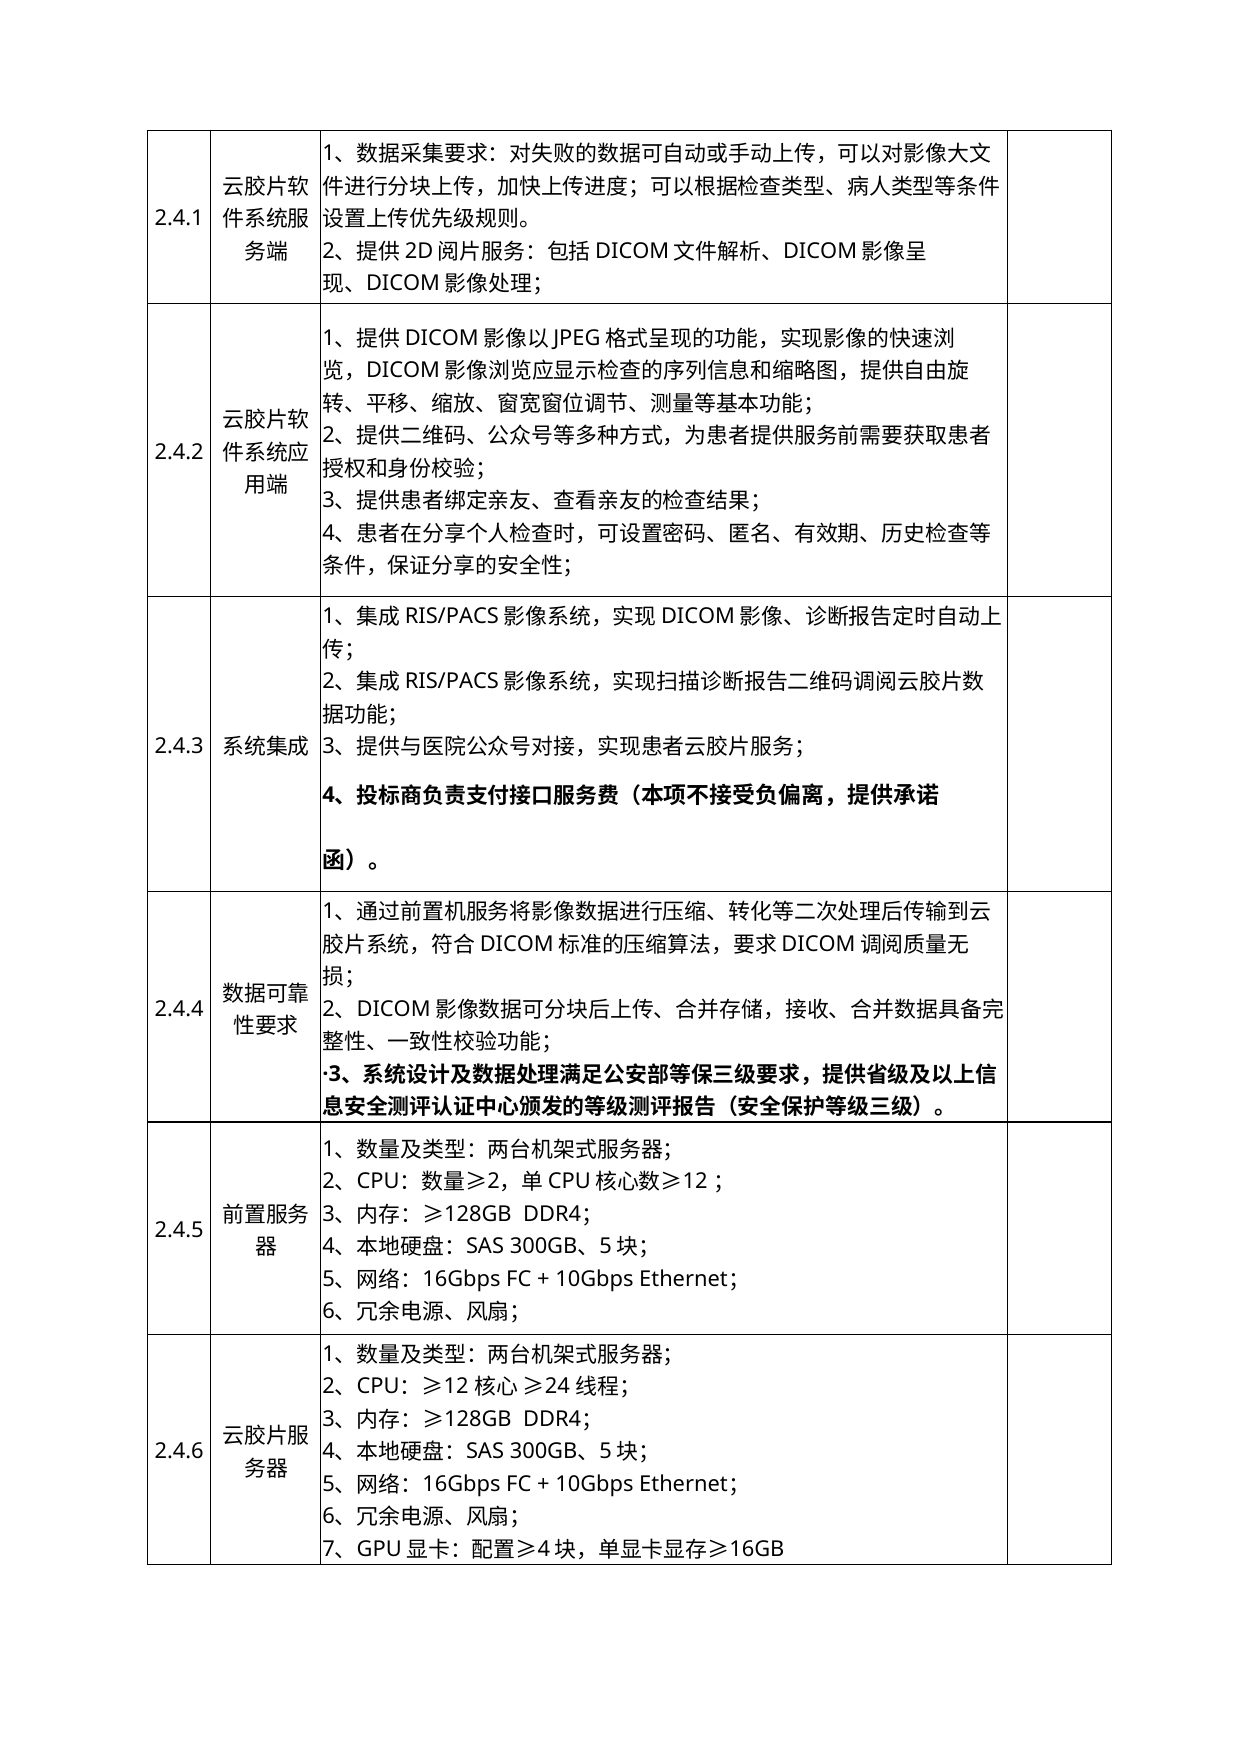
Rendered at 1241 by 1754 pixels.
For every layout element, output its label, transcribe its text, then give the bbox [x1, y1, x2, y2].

table_cell [1008, 1335, 1111, 1564]
table_cell 2.4.4 [148, 892, 210, 1121]
table_cell 2.4.6 [148, 1335, 210, 1564]
table_cell 1、通过前置机服务将影像数据进行压缩、转化等二次处理后传输到云胶片系统，符合DICOM标准的压缩算法，要求DICOM调阅质量无损； 2、DICOM影像数据可分块后上传、合并存储，接收、合并数据具备完整性、一致性校验功能； ·3、系统设计及数据处理满足公安部等保三级要求，提供省级及以上信息安全测评认证中心颁发的等级测评报告（安全保护等级三级）。 [321, 892, 1007, 1121]
table_cell [1008, 1123, 1111, 1334]
table_cell 1、数量及类型：两台机架式服务器； 2、CPU：数量≥2，单CPU核心数≥12 ； 3、内存：≥128GB DDR4； 4、本地硬盘：SAS 300GB、5块； 5、网络：16Gbps FC + 10Gbps Ethernet； 6、冗余电源、风扇； [321, 1123, 1007, 1334]
table_cell [1008, 892, 1111, 1121]
table_cell 1、数据采集要求：对失败的数据可自动或手动上传，可以对影像大文件进行分块上传，加快上传进度；可以根据检查类型、病人类型等条件设置上传优先级规则。 2、提供2D阅片服务：包括DICOM文件解析、DICOM影像呈现、DICOM影像处理； [321, 131, 1007, 302]
table_cell 前置服务器 [211, 1123, 320, 1334]
table_cell 云胶片软件系统服务端 [211, 131, 320, 302]
table_cell 2.4.2 [148, 304, 210, 596]
table_cell 云胶片软件系统应用端 [211, 304, 320, 596]
table_cell 1、数量及类型：两台机架式服务器； 2、CPU：≥12 核心 ≥24 线程； 3、内存：≥128GB DDR4； 4、本地硬盘：SAS 300GB、5块； 5、网络：16Gbps FC + 10Gbps Ethernet； 6、冗余电源、风扇； 7、GPU显卡：配置≥4块，单显卡显存≥16GB [321, 1335, 1007, 1564]
table_cell [1008, 131, 1111, 302]
table_cell 云胶片服务器 [211, 1335, 320, 1564]
table_cell 2.4.1 [148, 131, 210, 302]
table_cell 数据可靠性要求 [211, 892, 320, 1121]
table_cell 系统集成 [211, 597, 320, 891]
table_cell 2.4.3 [148, 597, 210, 891]
table_cell 2.4.5 [148, 1123, 210, 1334]
table_cell 1、提供DICOM影像以JPEG格式呈现的功能，实现影像的快速浏览，DICOM影像浏览应显示检查的序列信息和缩略图，提供自由旋转、平移、缩放、窗宽窗位调节、测量等基本功能； 2、提供二维码、公众号等多种方式，为患者提供服务前需要获取患者授权和身份校验； 3、提供患者绑定亲友、查看亲友的检查结果； 4、患者在分享个人检查时，可设置密码、匿名、有效期、历史检查等条件，保证分享的安全性； [321, 304, 1007, 596]
table_cell [1008, 304, 1111, 596]
table_cell 1、集成RIS/PACS影像系统，实现DICOM影像、诊断报告定时自动上传； 2、集成RIS/PACS影像系统，实现扫描诊断报告二维码调阅云胶片数据功能； 3、提供与医院公众号对接，实现患者云胶片服务； 4、投标商负责支付接口服务费（本项不接受负偏离，提供承诺函）。 [321, 597, 1007, 891]
table_cell [1008, 597, 1111, 891]
